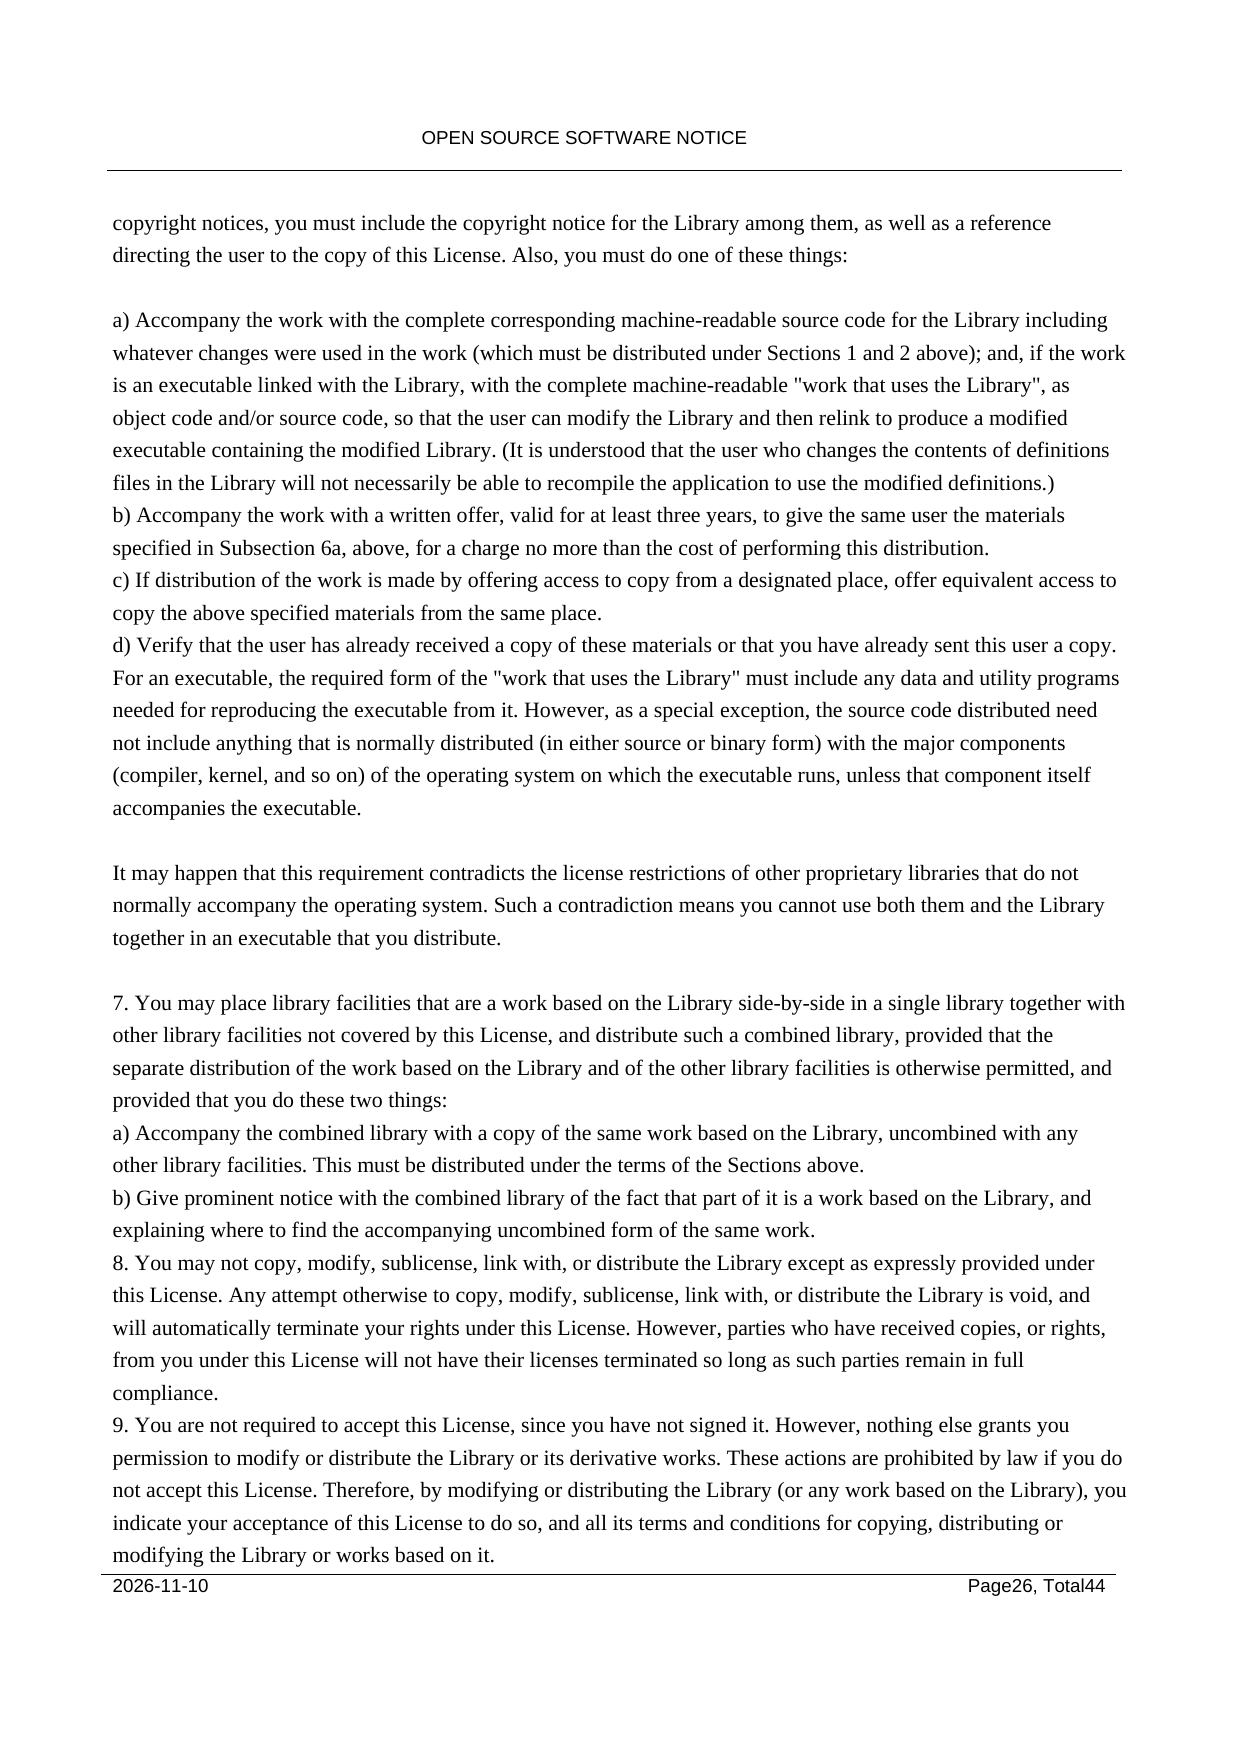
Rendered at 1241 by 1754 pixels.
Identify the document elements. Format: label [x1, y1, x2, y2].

text [112, 206, 1128, 1571]
